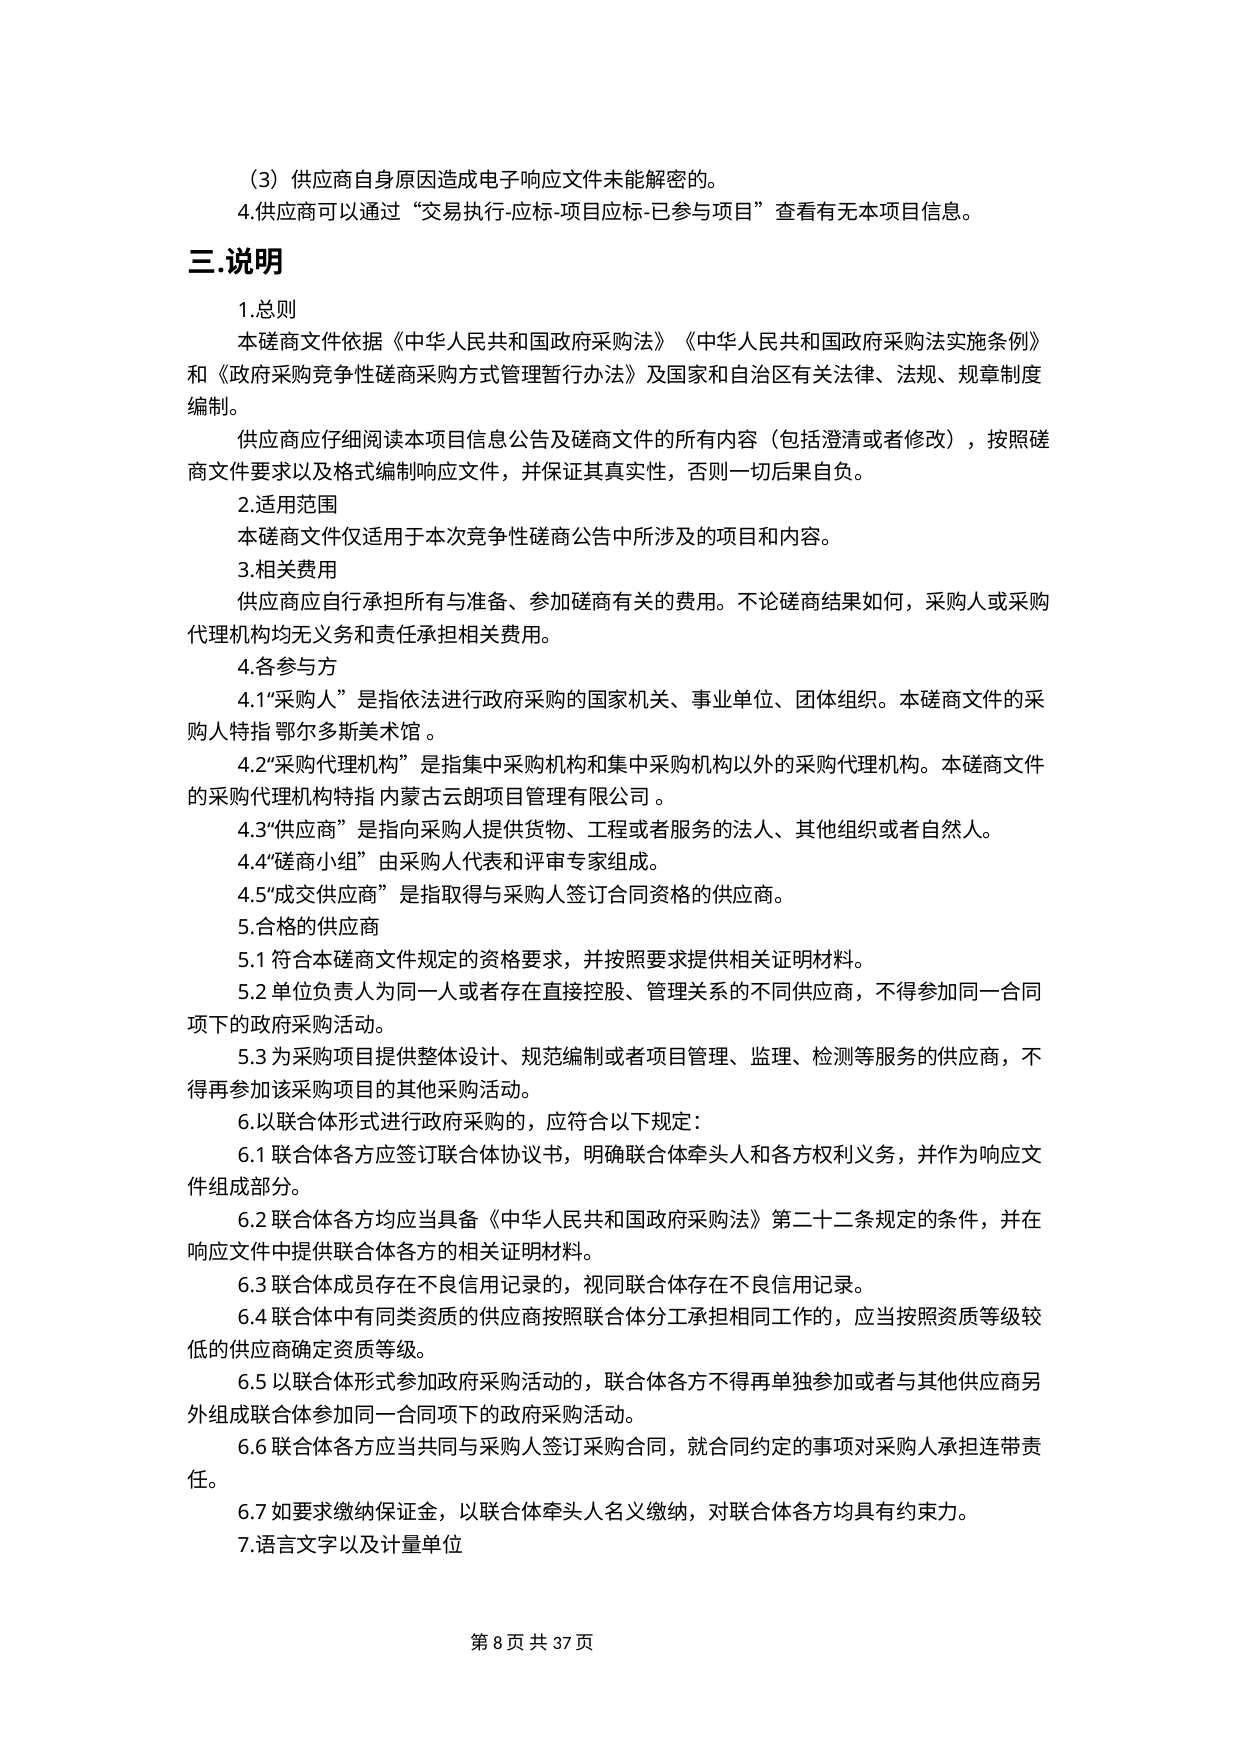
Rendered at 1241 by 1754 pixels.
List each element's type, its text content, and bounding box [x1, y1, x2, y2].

text 6.5以联合体形式参加政府采购活动的，联合体各方不得再单独参加或者与其他供应商另外组成联合体参加同一合同项下的政府采购活动。 [187, 1364, 1053, 1429]
text 4.3“供应商”是指向采购人提供货物、工程或者服务的法人、其他组织或者自然人。 [187, 812, 1053, 844]
text 4.2“采购代理机构”是指集中采购机构和集中采购机构以外的采购代理机构。本磋商文件的采购代理机构特指 内蒙古云朗项目管理有限公司 。 [187, 747, 1053, 812]
text 供应商应自行承担所有与准备、参加磋商有关的费用。不论磋商结果如何，采购人或采购代理机构均无义务和责任承担相关费用。 [187, 584, 1053, 649]
text 5.3为采购项目提供整体设计、规范编制或者项目管理、监理、检测等服务的供应商，不得再参加该采购项目的其他采购活动。 [187, 1039, 1053, 1104]
text 6.3联合体成员存在不良信用记录的，视同联合体存在不良信用记录。 [187, 1267, 1053, 1299]
text 4.供应商可以通过“交易执行-应标-项目应标-已参与项目”查看有无本项目信息。 [187, 194, 1053, 227]
text （3）供应商自身原因造成电子响应文件未能解密的。 [187, 162, 1053, 194]
text 三.说明 [187, 227, 1053, 292]
text 供应商应仔细阅读本项目信息公告及磋商文件的所有内容（包括澄清或者修改），按照磋商文件要求以及格式编制响应文件，并保证其真实性，否则一切后果自负。 [187, 422, 1053, 487]
text 4.5“成交供应商”是指取得与采购人签订合同资格的供应商。 [187, 877, 1053, 909]
text 6.2联合体各方均应当具备《中华人民共和国政府采购法》第二十二条规定的条件，并在响应文件中提供联合体各方的相关证明材料。 [187, 1202, 1053, 1267]
text 6.6联合体各方应当共同与采购人签订采购合同，就合同约定的事项对采购人承担连带责任。 [187, 1429, 1053, 1494]
text 本磋商文件依据《中华人民共和国政府采购法》《中华人民共和国政府采购法实施条例》和《政府采购竞争性磋商采购方式管理暂行办法》及国家和自治区有关法律、法规、规章制度编制。 [187, 324, 1053, 422]
text 3.相关费用 [187, 552, 1053, 584]
text 4.1“采购人”是指依法进行政府采购的国家机关、事业单位、团体组织。本磋商文件的采购人特指 鄂尔多斯美术馆 。 [187, 682, 1053, 747]
text 6.7如要求缴纳保证金，以联合体牵头人名义缴纳，对联合体各方均具有约束力。 [187, 1494, 1053, 1527]
text 6.4联合体中有同类资质的供应商按照联合体分工承担相同工作的，应当按照资质等级较低的供应商确定资质等级。 [187, 1299, 1053, 1364]
text 7.语言文字以及计量单位 [187, 1527, 1053, 1559]
text 4.各参与方 [187, 649, 1053, 682]
text 6.以联合体形式进行政府采购的，应符合以下规定： [187, 1104, 1053, 1137]
text 5.2单位负责人为同一人或者存在直接控股、管理关系的不同供应商，不得参加同一合同项下的政府采购活动。 [187, 974, 1053, 1039]
text 6.1联合体各方应签订联合体协议书，明确联合体牵头人和各方权利义务，并作为响应文件组成部分。 [187, 1137, 1053, 1202]
text 1.总则 [187, 292, 1053, 324]
text 2.适用范围 [187, 487, 1053, 519]
text 5.1符合本磋商文件规定的资格要求，并按照要求提供相关证明材料。 [187, 942, 1053, 974]
text 4.4“磋商小组”由采购人代表和评审专家组成。 [187, 844, 1053, 877]
text 本磋商文件仅适用于本次竞争性磋商公告中所涉及的项目和内容。 [187, 519, 1053, 552]
text 5.合格的供应商 [187, 909, 1053, 942]
